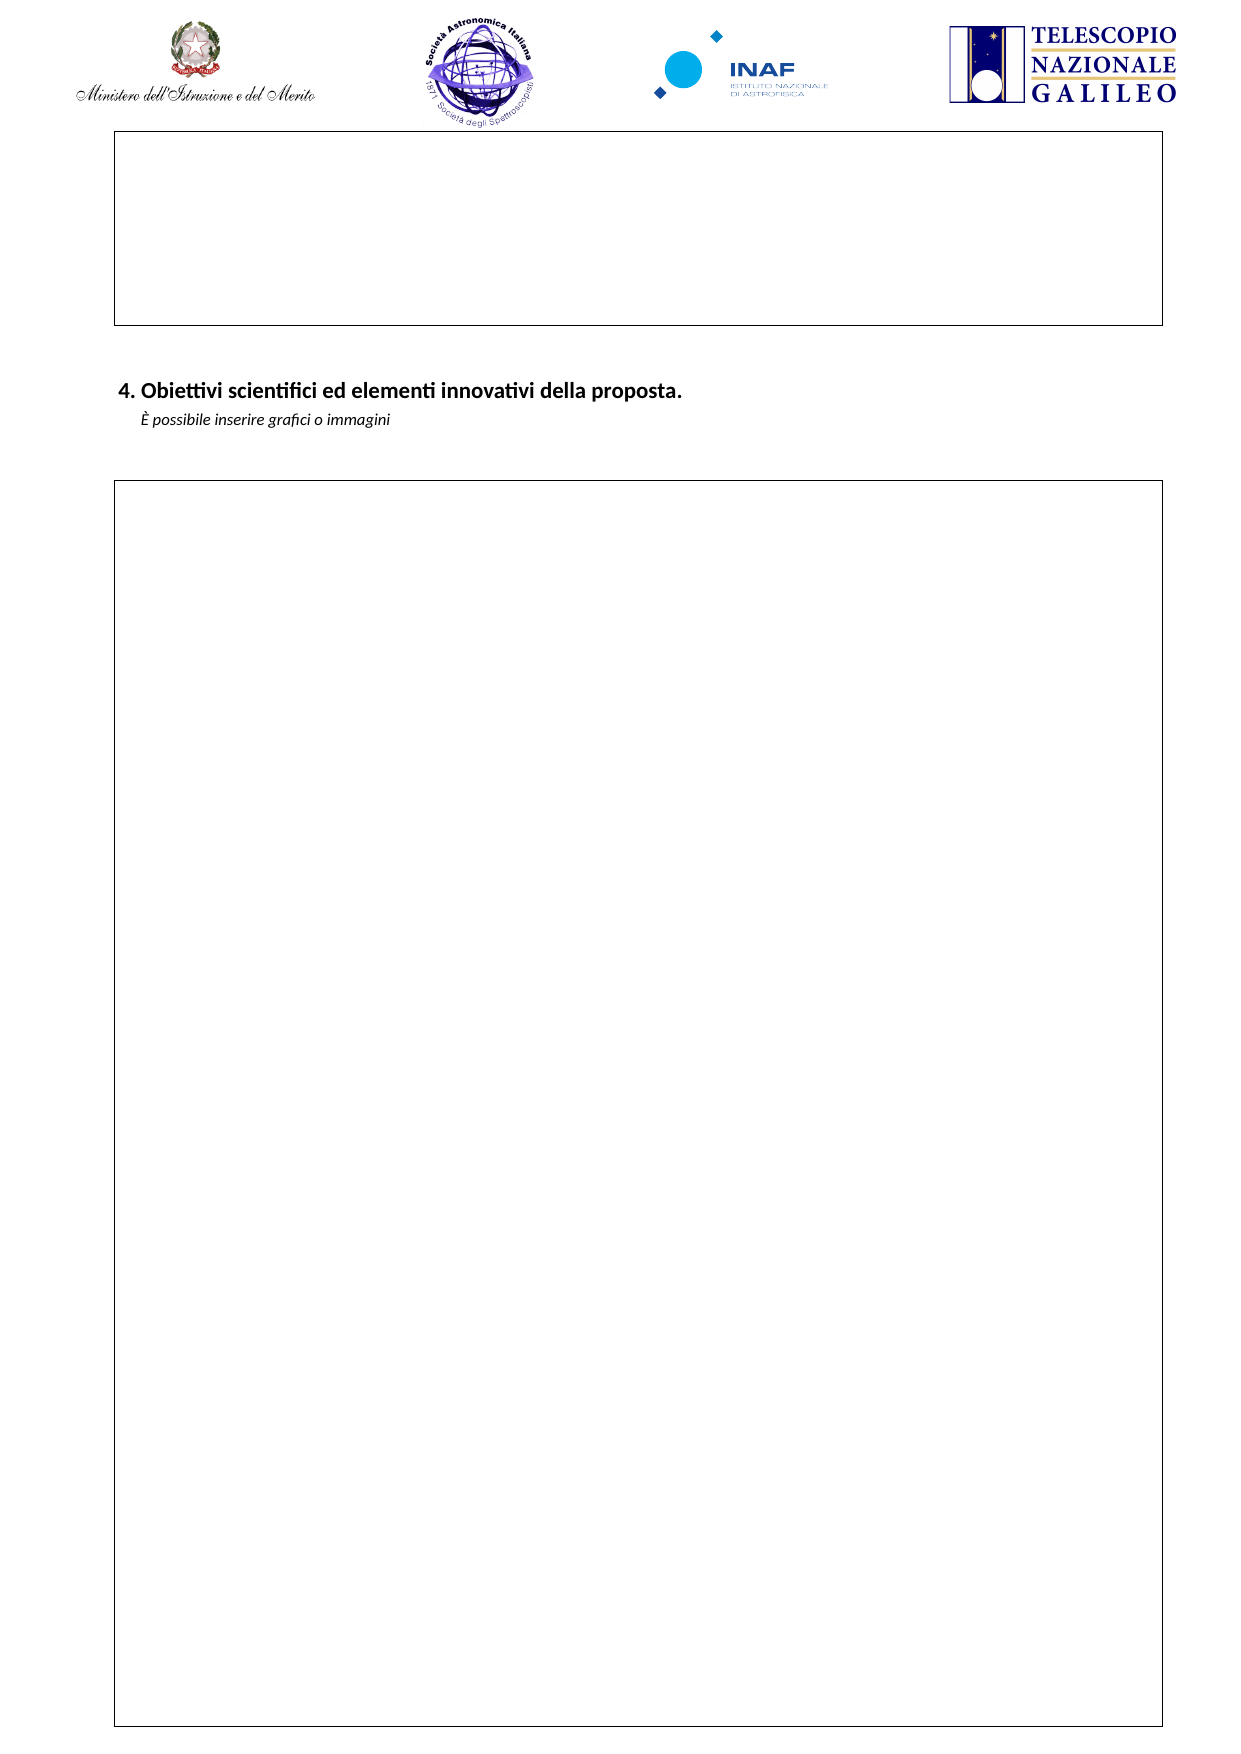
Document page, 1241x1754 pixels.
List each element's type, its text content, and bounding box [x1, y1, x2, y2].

text 4. Obiettivi scientifici ed elementi innovativi della proposta. [118, 376, 1122, 404]
text È possibile inserire grafici o immagini [118, 409, 1122, 429]
picture [421, 15, 542, 130]
picture [597, 0, 884, 145]
picture [949, 26, 1177, 103]
picture [67, 15, 323, 110]
